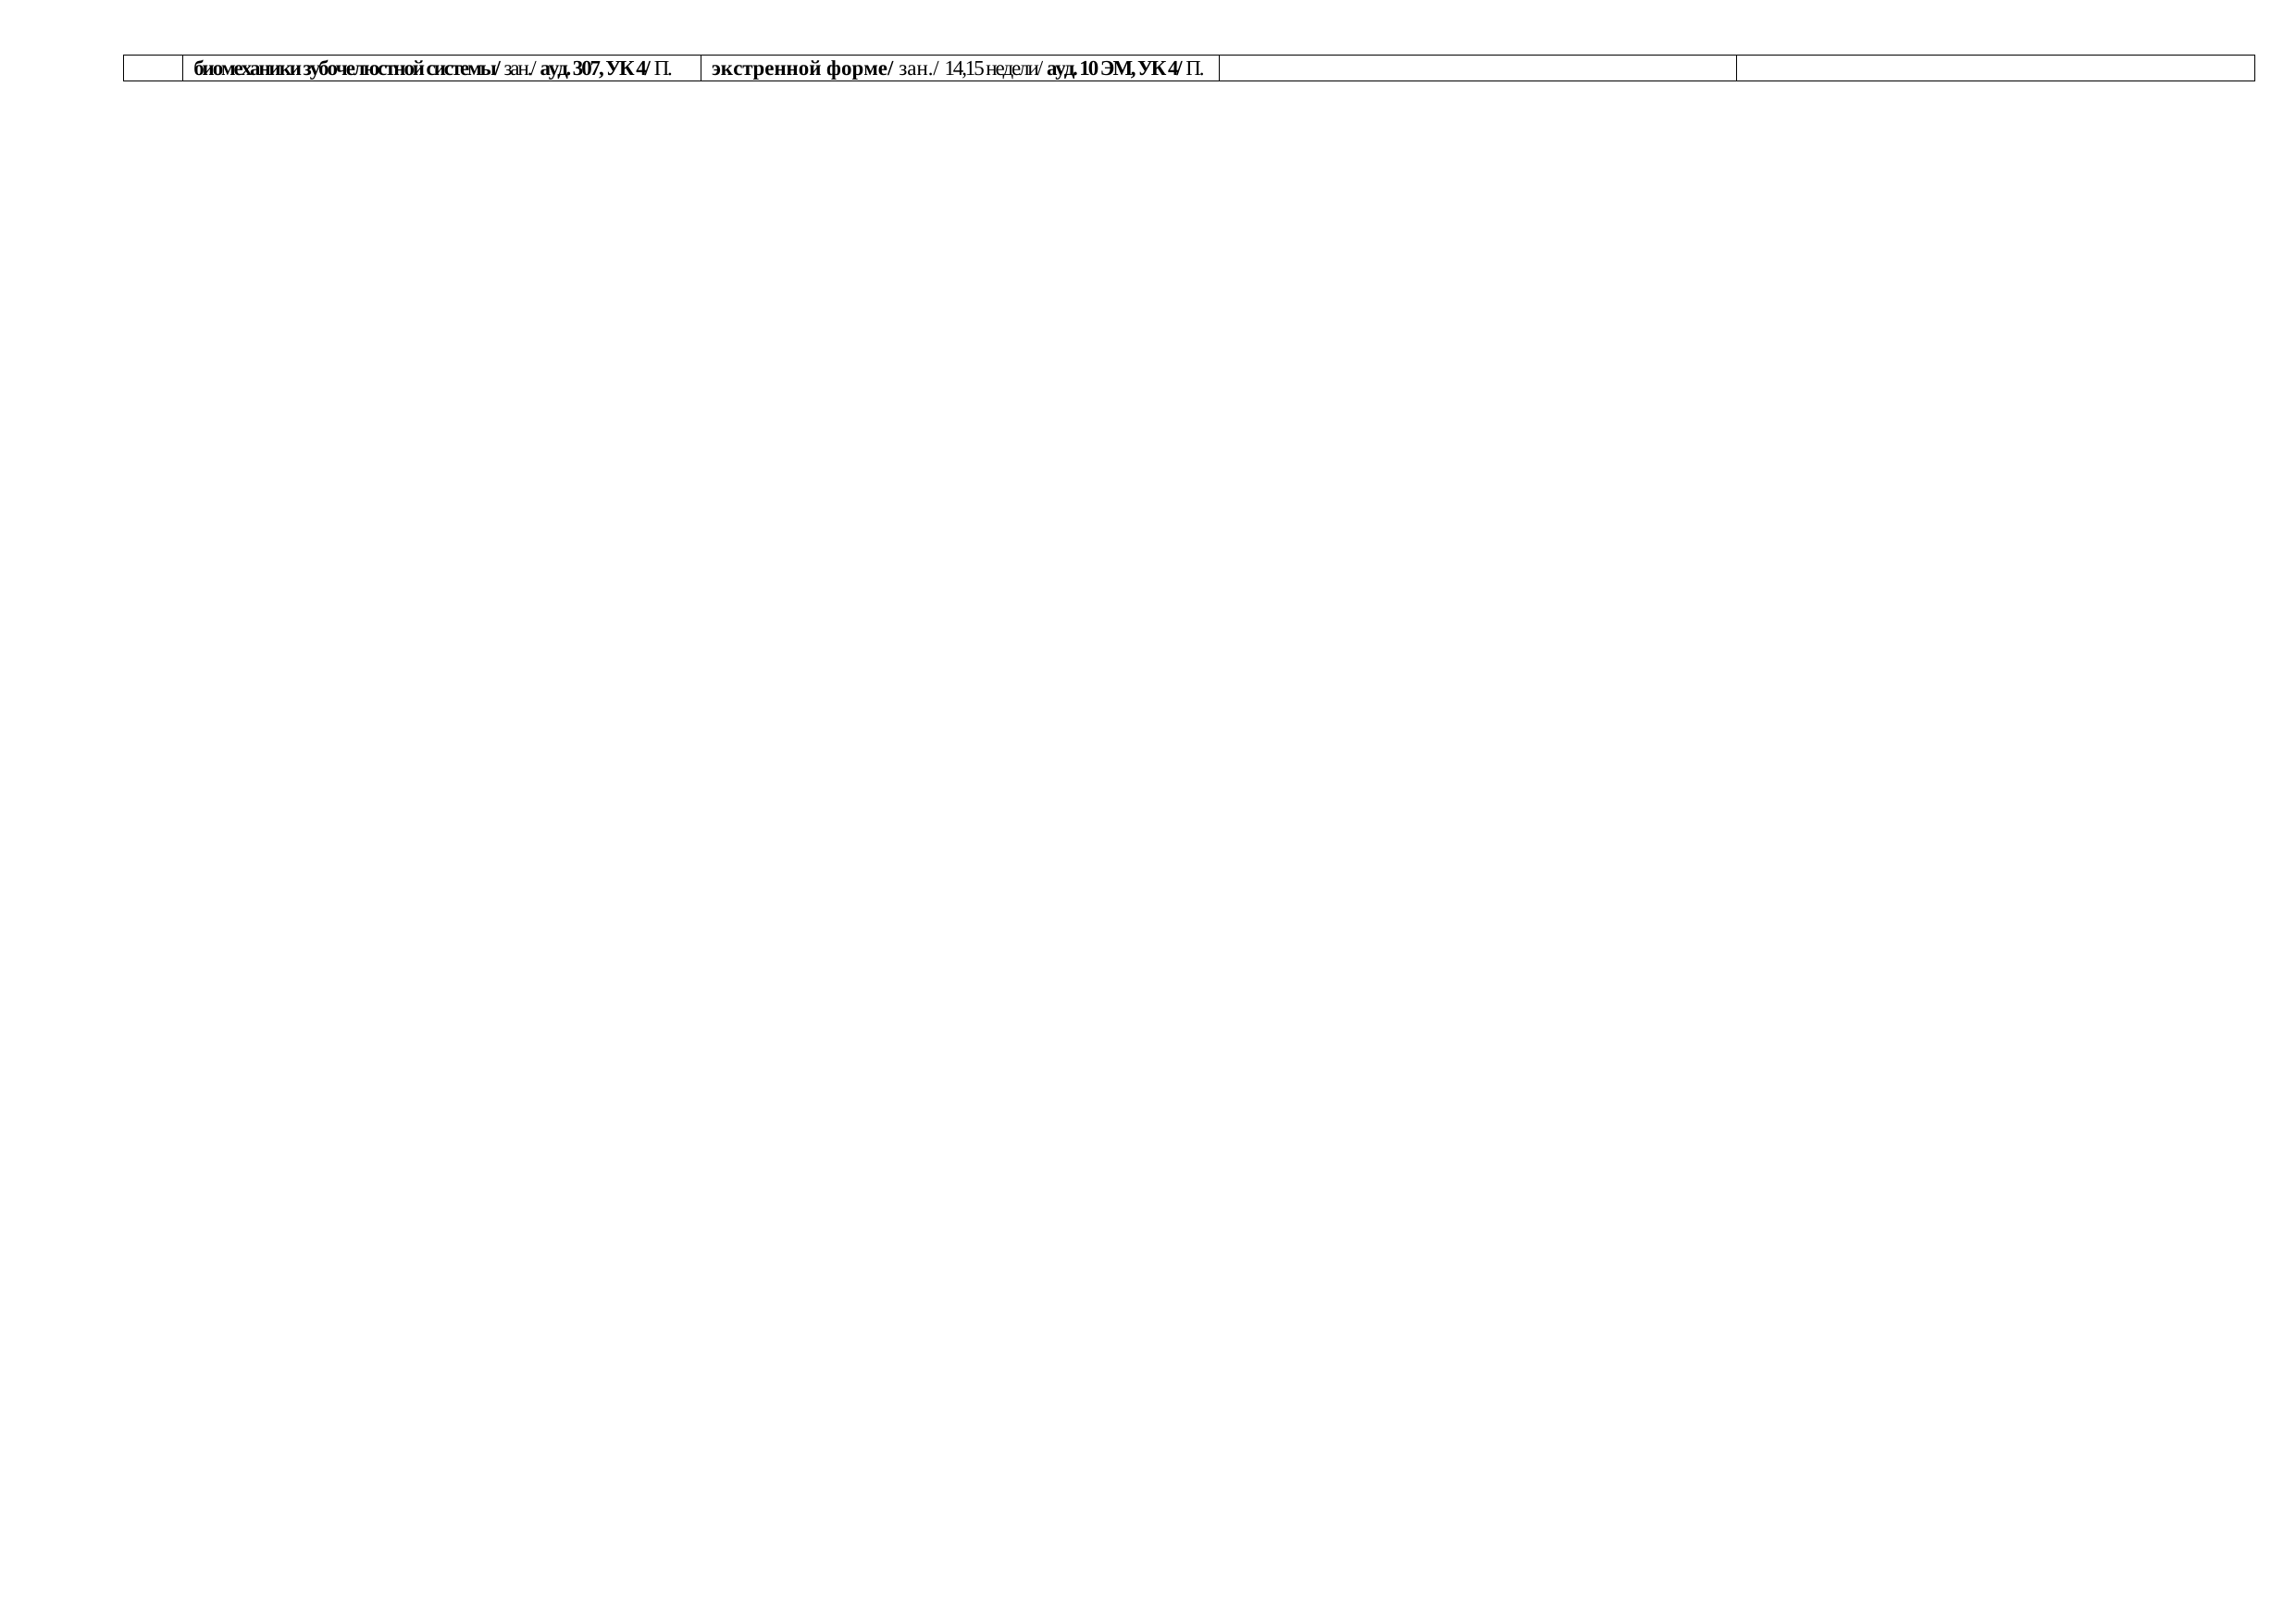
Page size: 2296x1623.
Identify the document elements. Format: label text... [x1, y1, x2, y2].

table_cell [1737, 56, 2254, 81]
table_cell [183, 56, 701, 81]
table_cell 1410 - 1550/ Оказание медицинской помощи в экстренной форме/ зан./ 14,15 недели/ ауд. 10 ЭМ, УК 4/ П. [701, 56, 1219, 81]
table_cell [1220, 56, 1736, 81]
